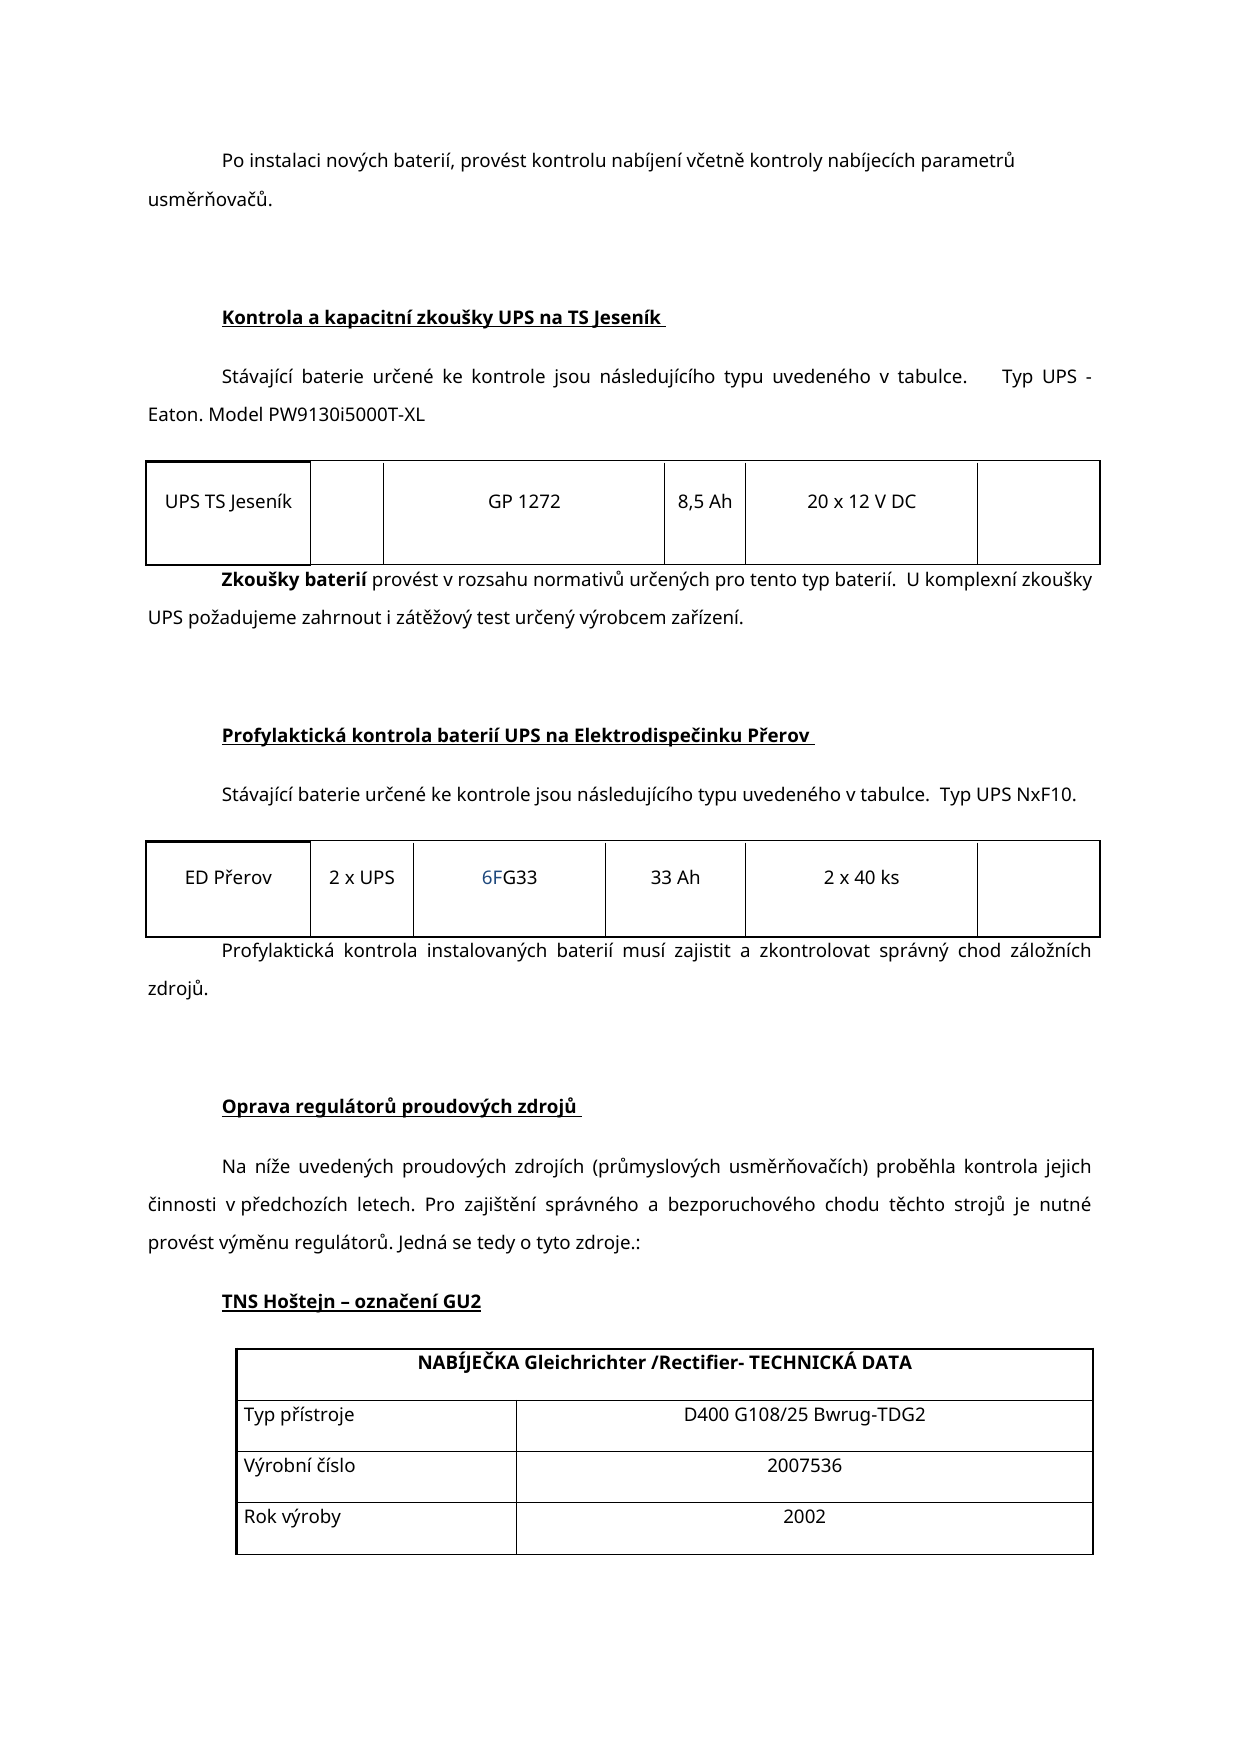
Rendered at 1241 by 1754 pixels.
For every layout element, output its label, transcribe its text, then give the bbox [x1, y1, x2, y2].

table_header 2 x 40 ks [746, 841, 978, 936]
text Stávající baterie určené ke kontrole jsou následujícího typu uvedeného v tabulce. Typ UPS NxF10. [148, 781, 1092, 807]
table_cell [311, 512, 383, 564]
table_cell [978, 512, 1099, 564]
table_header NABÍJEČKA Gleichrichter /Rectifier- TECHNICKÁ DATA [238, 1350, 1092, 1400]
table_header [978, 461, 1099, 512]
table_header 20 x 12 V DC [746, 461, 978, 564]
text Oprava regulátorů proudových zdrojů [148, 1094, 1092, 1119]
table_header ED Přerov [147, 843, 310, 936]
table_cell Výrobní číslo [238, 1452, 516, 1502]
table_cell Typ přístroje [238, 1401, 516, 1451]
table_header 2 x UPS [311, 841, 413, 936]
text Zkoušky baterií provést v rozsahu normativů určených pro tento typ baterií. U komplexní zkoušky UPS požadujeme zahrnout i zátěžový test určený výrobcem zařízení. [148, 566, 1092, 629]
text Kontrola a kapacitní zkoušky UPS na TS Jeseník [148, 304, 1092, 329]
table_header 8,5 Ah [665, 461, 746, 564]
table_cell 2007536 [517, 1452, 1092, 1502]
text Stávající baterie určené ke kontrole jsou následujícího typu uvedeného v tabulce. Typ UPS - Eaton. Model PW9130i5000T-XL [148, 363, 1092, 427]
table_header 33 Ah [606, 841, 746, 936]
table_header UPS TS Jeseník [147, 463, 310, 564]
text Profylaktická kontrola baterií UPS na Elektrodispečinku Přerov [148, 722, 1092, 748]
table_header GP 1272 [384, 461, 664, 564]
table_header 6FG33 [414, 841, 606, 936]
table_header [311, 461, 384, 512]
text Na níže uvedených proudových zdrojích (průmyslových usměrňovačích) proběhla kontrola jejich činnosti v předchozích letech. Pro zajištění správného a bezporuchového chodu těchto strojů je nutné provést výměnu regulátorů. Jedná se tedy o tyto zdroje.: [148, 1153, 1092, 1255]
text Profylaktická kontrola instalovaných baterií musí zajistit a zkontrolovat správný chod záložních zdrojů. [148, 938, 1092, 1001]
text TNS Hoštejn – označení GU2 [148, 1288, 1092, 1314]
table_cell Rok výroby [238, 1503, 516, 1553]
table_header [978, 841, 1099, 936]
table_cell 2002 [517, 1503, 1092, 1553]
text Po instalaci nových baterií, provést kontrolu nabíjení včetně kontroly nabíjecích parametrů usměrňovačů. [148, 148, 1092, 211]
table_cell D400 G108/25 Bwrug-TDG2 [517, 1401, 1092, 1451]
